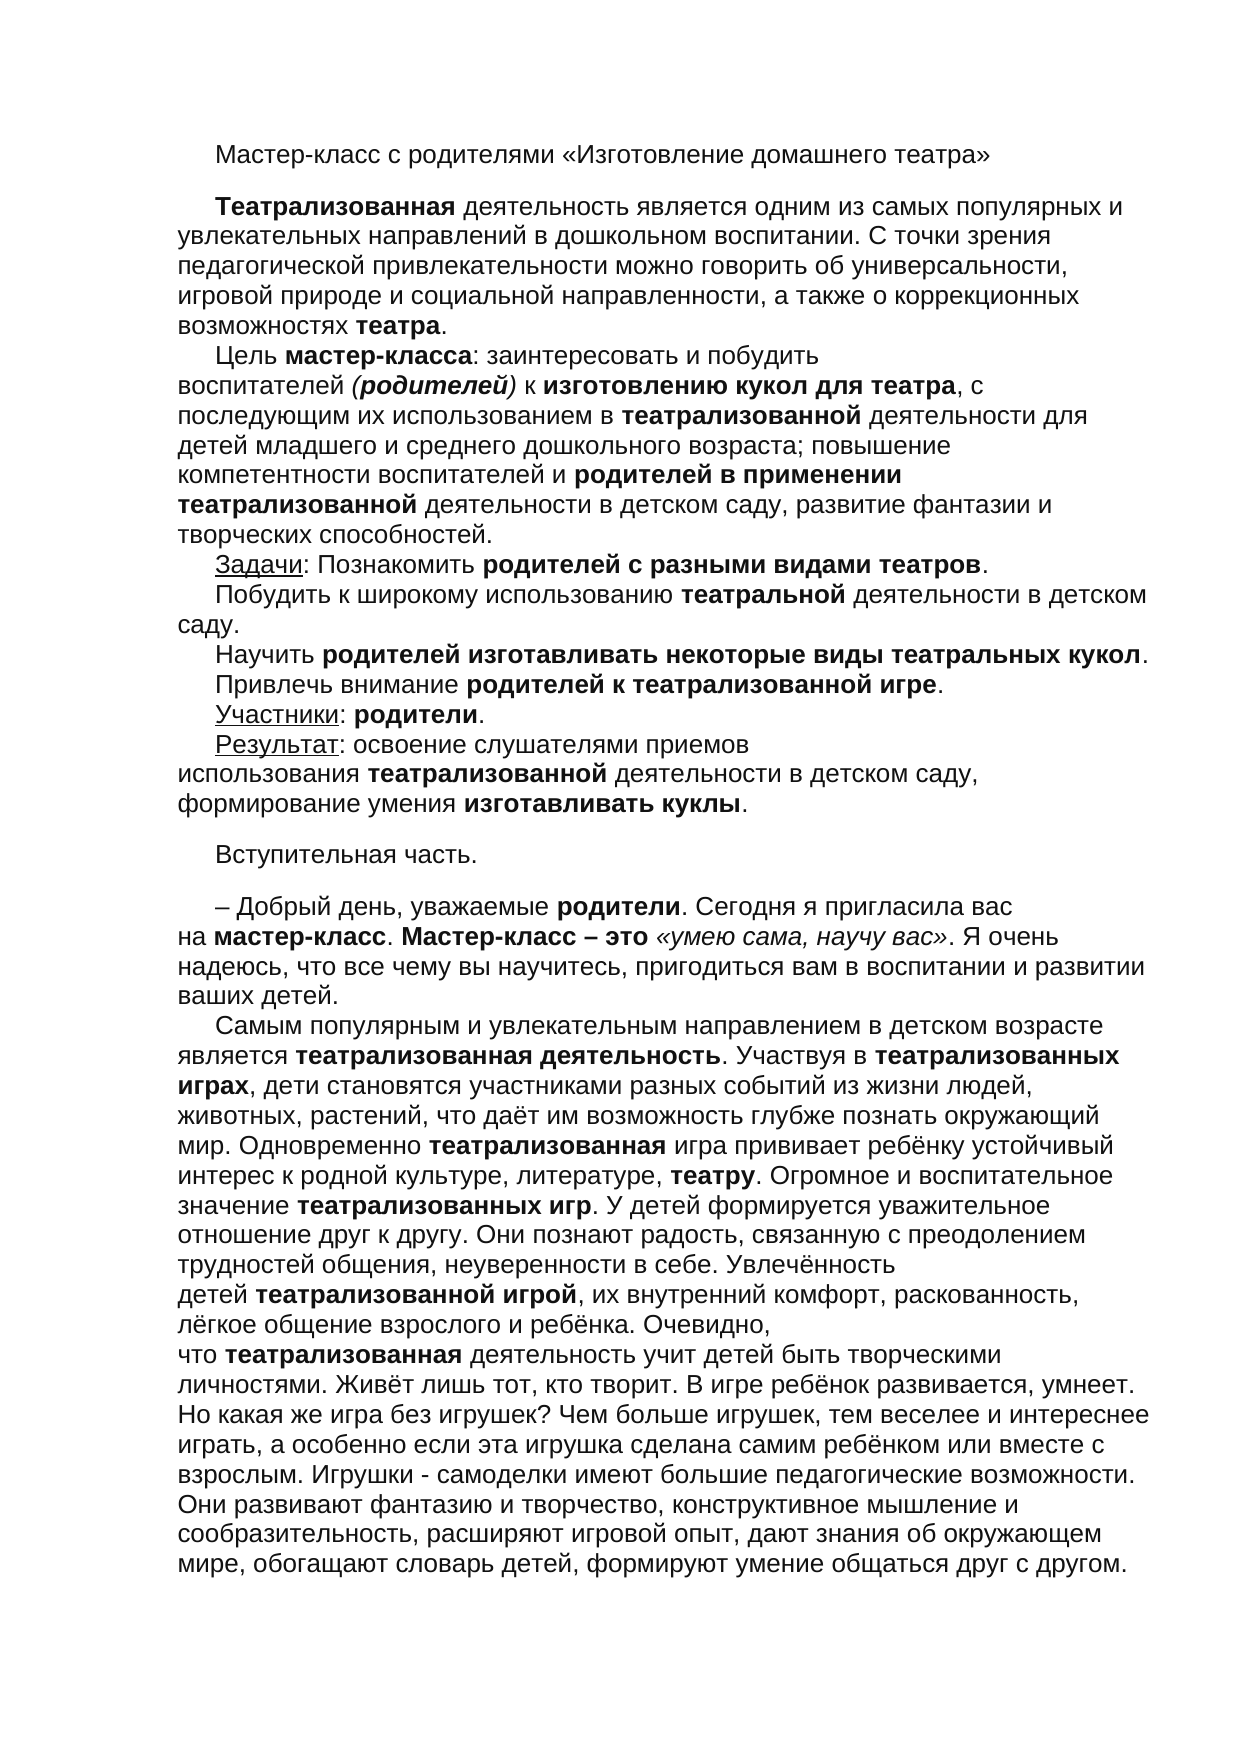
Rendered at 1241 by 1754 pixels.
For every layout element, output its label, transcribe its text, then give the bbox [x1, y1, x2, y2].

text Участники: родители. [177, 699, 1152, 729]
text – Добрый день, уважаемые родители. Сегодня я пригласила вас на мастер-класс. Мастер-класс – это «умею сама, научу вас». Я очень надеюсь, что все чему вы научитесь, пригодиться вам в воспитании и развитии ваших детей. [177, 891, 1152, 1010]
text Побудить к широкому использованию театральной деятельности в детском саду. [177, 579, 1152, 639]
text Цель мастер-класса: заинтересовать и побудить воспитателей (родителей) к изготовлению кукол для театра, с последующим их использованием в театрализованной деятельности для детей младшего и среднего дошкольного возраста; повышение компетентности воспитателей и родителей в применении театрализованной деятельности в детском саду, развитие фантазии и творческих способностей. [177, 340, 1152, 549]
text Научить родителей изготавливать некоторые виды театральных кукол. [177, 639, 1152, 669]
text Привлечь внимание родителей к театрализованной игре. [177, 669, 1152, 699]
text Мастер-класс с родителями «Изготовление домашнего театра» [177, 139, 1152, 169]
text Вступительная часть. [177, 839, 1152, 869]
text Задачи: Познакомить родителей с разными видами театров. [177, 549, 1152, 579]
text Самым популярным и увлекательным направлением в детском возрасте является театрализованная деятельность. Участвуя в театрализованных играх, дети становятся участниками разных событий из жизни людей, животных, растений, что даёт им возможность глубже познать окружающий мир. Одновременно театрализованная игра прививает ребёнку устойчивый интерес к родной культуре, литературе, театру. Огромное и воспитательное значение театрализованных игр. У детей формируется уважительное отношение друг к другу. Они познают радость, связанную с преодолением трудностей общения, неуверенности в себе. Увлечённость детей театрализованной игрой, их внутренний комфорт, раскованность, лёгкое общение взрослого и ребёнка. Очевидно, что театрализованная деятельность учит детей быть творческими личностями. Живёт лишь тот, кто творит. В игре ребёнок развивается, умнеет. Но какая же игра без игрушек? Чем больше игрушек, тем веселее и интереснее играть, а особенно если эта игрушка сделана самим ребёнком или вместе с взрослым. Игрушки - самоделки имеют большие педагогические возможности. Они развивают фантазию и творчество, конструктивное мышление и сообразительность, расширяют игровой опыт, дают знания об окружающем мире, обогащают словарь детей, формируют умение общаться друг с другом. [177, 1010, 1152, 1578]
text Результат: освоение слушателями приемов использования театрализованной деятельности в детском саду, формирование умения изготавливать куклы. [177, 729, 1152, 818]
text Театрализованная деятельность является одним из самых популярных и увлекательных направлений в дошкольном воспитании. С точки зрения педагогической привлекательности можно говорить об универсальности, игровой природе и социальной направленности, а также о коррекционных возможностях театра. [177, 191, 1152, 340]
